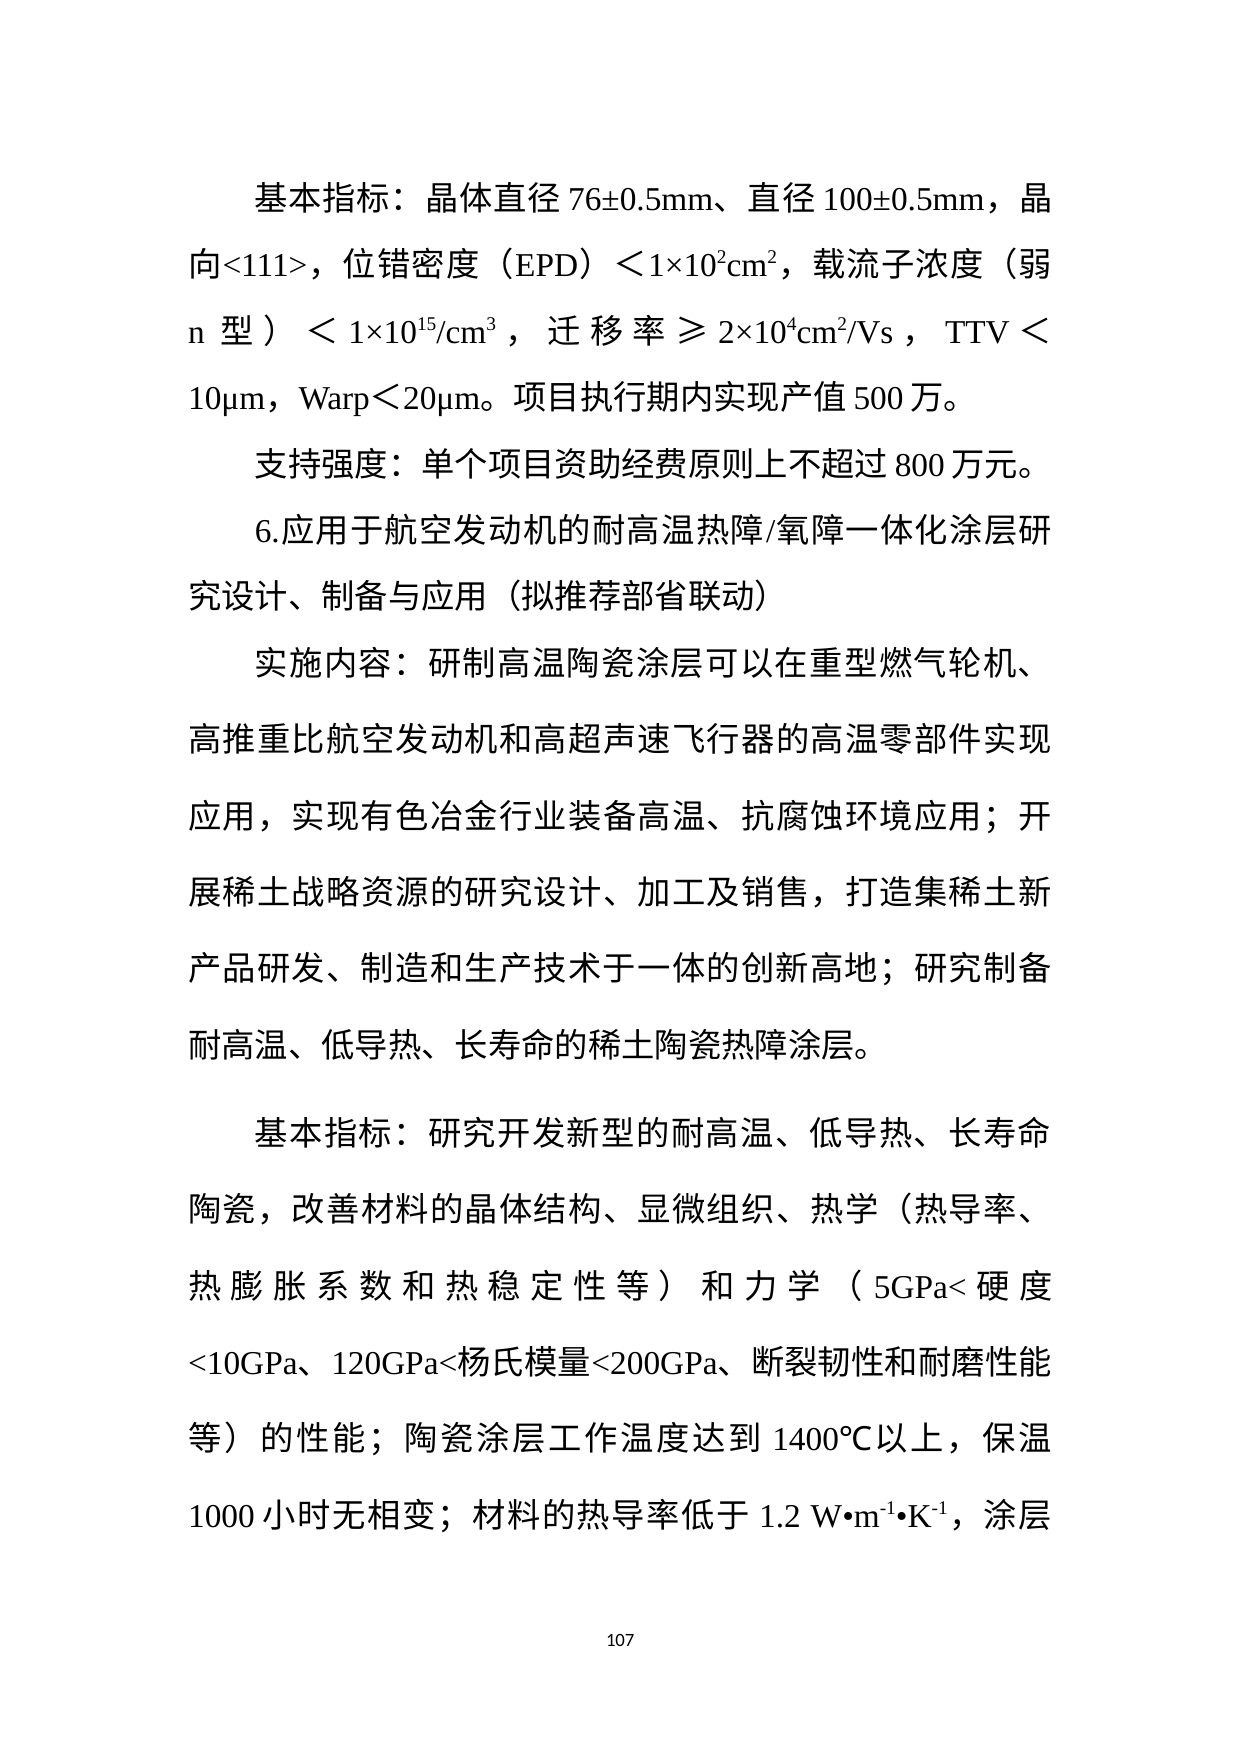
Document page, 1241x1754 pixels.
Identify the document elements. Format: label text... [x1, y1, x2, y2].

text 6.应用于航空发动机的耐高温热障/氧障一体化涂层研究设计、制备与应用（拟推荐部省联动） [188, 495, 1052, 628]
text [188, 1098, 1052, 1546]
text 基本指标：晶体直径76±0.5mm、直径100±0.5mm，晶向<111>，位错密度（EPD）＜1×102cm2，载流子浓度（弱n型）＜1×1015/cm3，迁移率≥2×104cm2/Vs，TTV＜10μm，Warp＜20μm。项目执行期内实现产值500万。 [188, 162, 1052, 428]
text 实施内容：研制高温陶瓷涂层可以在重型燃气轮机、高推重比航空发动机和高超声速飞行器的高温零部件实现应用，实现有色冶金行业装备高温、抗腐蚀环境应用；开展稀土战略资源的研究设计、加工及销售，打造集稀土新产品研发、制造和生产技术于一体的创新高地；研究制备耐高温、低导热、长寿命的稀土陶瓷热障涂层。 [188, 628, 1052, 1076]
text 支持强度：单个项目资助经费原则上不超过800万元。 [188, 428, 1052, 495]
